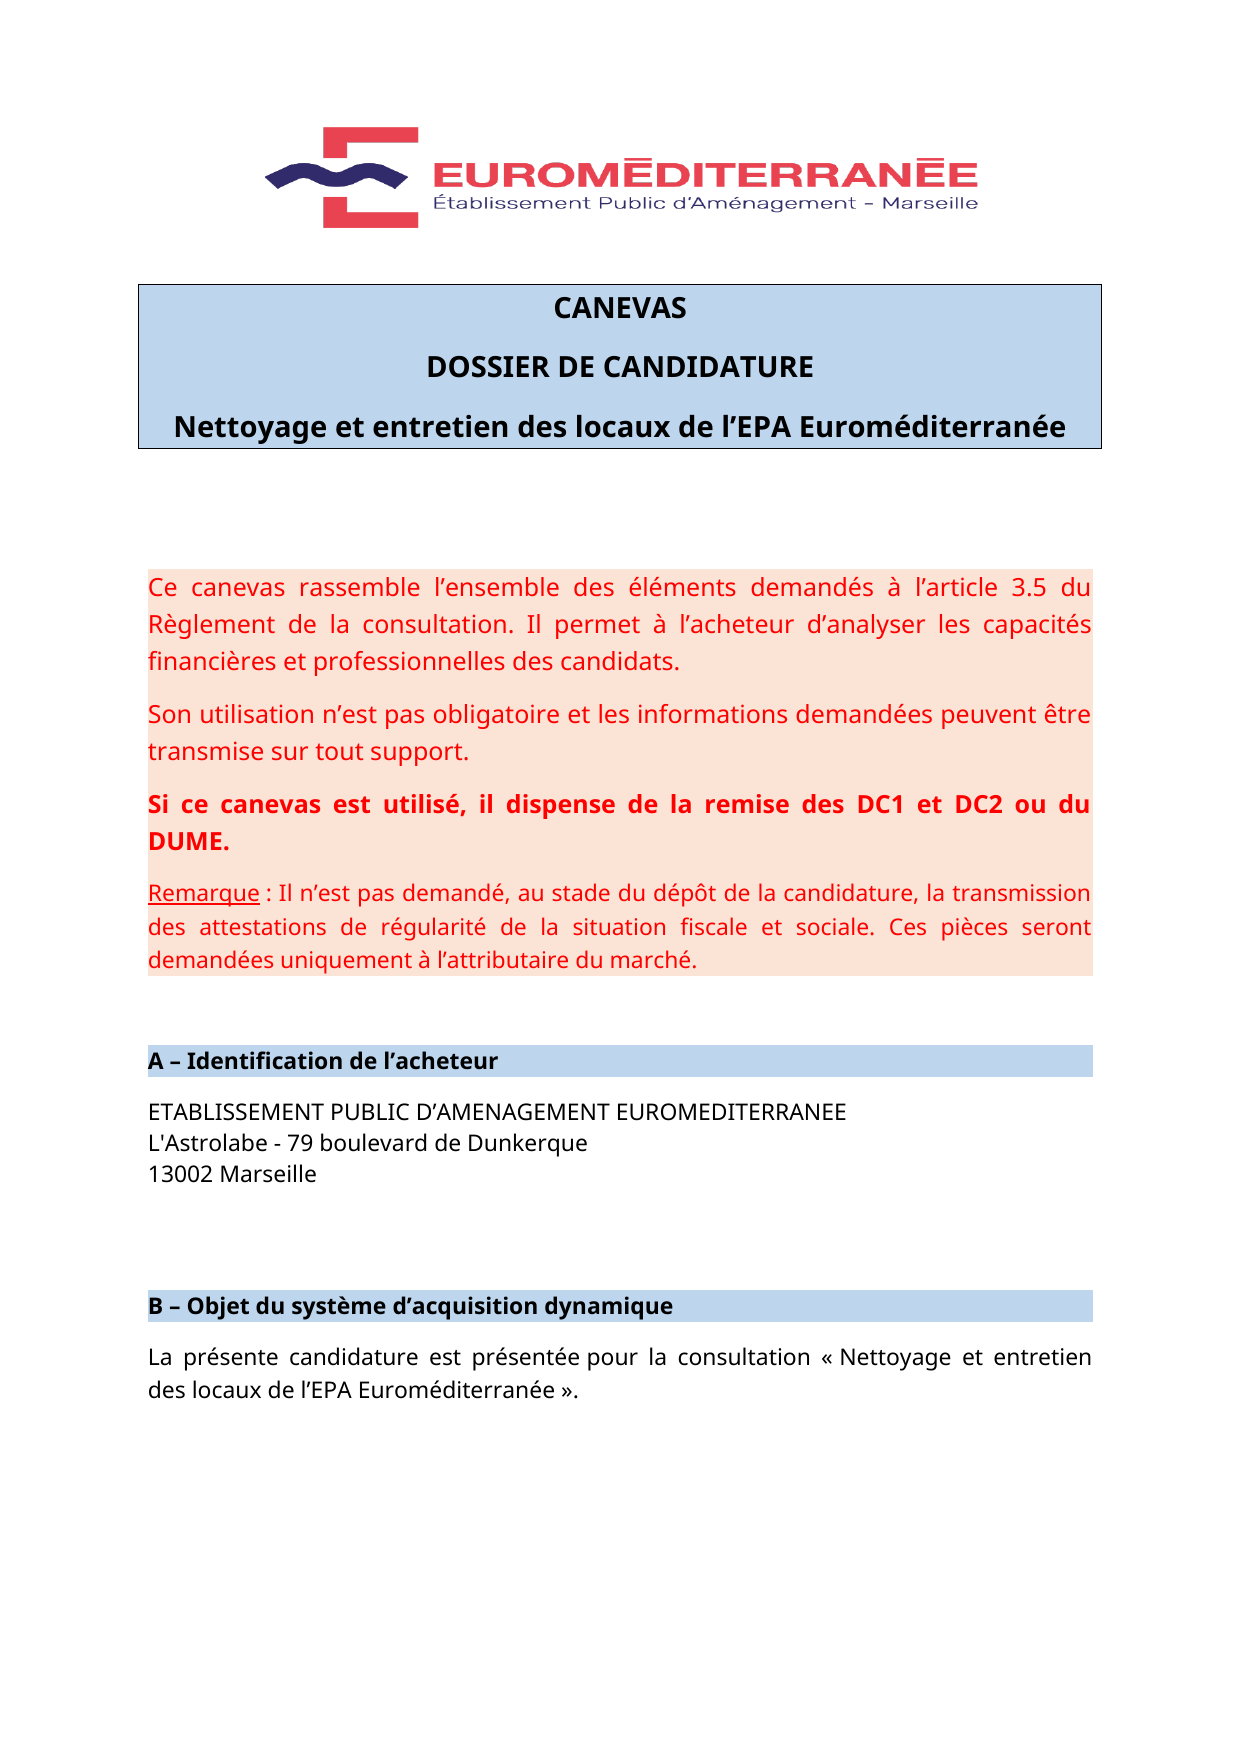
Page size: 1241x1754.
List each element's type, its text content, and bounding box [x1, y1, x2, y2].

text ETABLISSEMENT PUBLIC D’AMENAGEMENT EUROMEDITERRANEE [148, 1096, 1093, 1127]
text DOSSIER DE CANDIDATURE [139, 343, 1101, 386]
picture [205, 88, 1036, 266]
text Si ce canevas est utilisé, il dispense de la remise des DC1 et DC2 ou du DUME. [148, 787, 1093, 858]
text Son utilisation n’est pas obligatoire et les informations demandées peuvent être transmise sur tout support. [148, 697, 1093, 767]
text 13002 Marseille [148, 1158, 1093, 1189]
text B – Objet du système d’acquisition dynamique [148, 1290, 1093, 1322]
text Remarque : Il n’est pas demandé, au stade du dépôt de la candidature, la transmission des attestations de régularité de la situation fiscale et sociale. Ces pièces seront demandées uniquement à l’attributaire du marché. [148, 877, 1093, 976]
text La présente candidature est présentée pour la consultation « Nettoyage et entretien des locaux de l’EPA Euroméditerranée ». [148, 1341, 1093, 1406]
text L'Astrolabe - 79 boulevard de Dunkerque [148, 1127, 1093, 1158]
text Nettoyage et entretien des locaux de l’EPA Euroméditerranée [139, 403, 1101, 448]
text Ce canevas rassemble l’ensemble des éléments demandés à l’article 3.5 du Règlement de la consultation. Il permet à l’acheteur d’analyser les capacités financières et professionnelles des candidats. [148, 569, 1093, 677]
text A – Identification de l’acheteur [148, 1045, 1093, 1077]
text CANEVAS [139, 285, 1101, 327]
